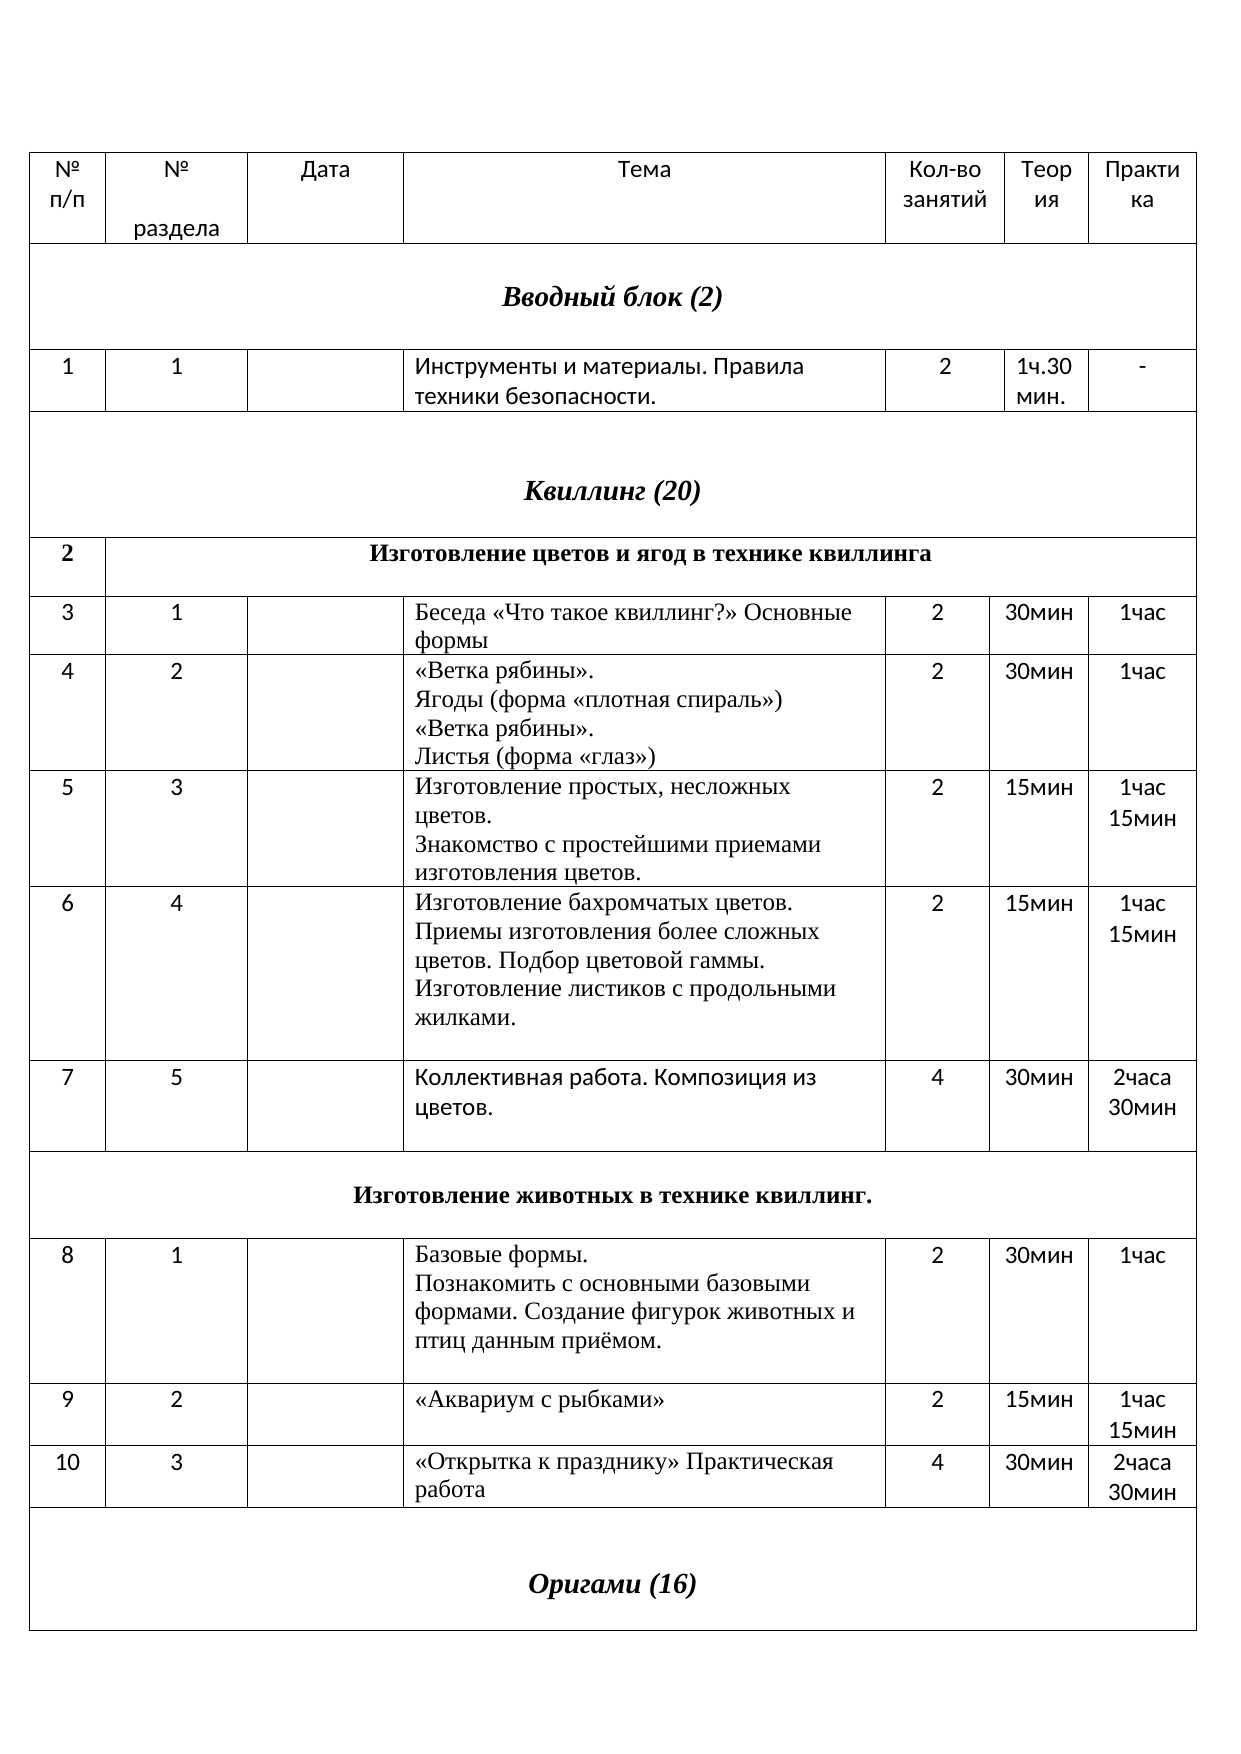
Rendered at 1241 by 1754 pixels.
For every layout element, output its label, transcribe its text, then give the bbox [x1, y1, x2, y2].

table_header Теория [1005, 153, 1088, 243]
table_cell Изготовление простых, несложных цветов. Знакомство с простейшими приемами изготовления цветов. [404, 771, 885, 886]
table_cell 10 [30, 1446, 105, 1507]
table_cell Беседа «Что такое квиллинг?» Основные формы [404, 597, 885, 654]
table_cell 1час 15мин [1089, 1384, 1196, 1445]
table_header Кол-во занятий [886, 153, 1004, 243]
table_cell 15мин [990, 887, 1088, 1060]
table_cell 6 [30, 887, 105, 1060]
table_cell [248, 1446, 403, 1507]
table_cell 2часа 30мин [1089, 1061, 1196, 1151]
table_cell 15мин [990, 1384, 1088, 1445]
table_cell Изготовление животных в технике квиллинг. [30, 1152, 1196, 1238]
table_cell - [1089, 350, 1196, 411]
table_header Тема [404, 153, 885, 243]
table_cell «Открытка к празднику» Практическая работа [404, 1446, 885, 1507]
table_cell 2 [886, 1239, 989, 1383]
table_cell 2 [30, 538, 105, 596]
table_cell 8 [30, 1239, 105, 1383]
table_cell Инструменты и материалы. Правила техники безопасности. [404, 350, 885, 411]
table_cell 1час [1089, 655, 1196, 770]
table_cell 2 [106, 655, 247, 770]
table_cell Вводный блок (2) [30, 244, 1196, 349]
table_cell 5 [30, 771, 105, 886]
table_cell 1час [1089, 597, 1196, 654]
table_cell 3 [30, 597, 105, 654]
table_cell [248, 1239, 403, 1383]
table_cell 1 [106, 350, 247, 411]
table_cell Коллективная работа. Композиция из цветов. [404, 1061, 885, 1151]
table_cell 30мин [990, 1239, 1088, 1383]
table_cell «Аквариум с рыбками» [404, 1384, 885, 1445]
table_cell Изготовление цветов и ягод в технике квиллинга [106, 538, 1196, 596]
table_cell 1 [106, 597, 247, 654]
table_cell 2 [886, 597, 989, 654]
table_cell [248, 1384, 403, 1445]
table_cell 9 [30, 1384, 105, 1445]
table_header № раздела [106, 153, 247, 243]
table_cell 4 [886, 1446, 989, 1507]
table_cell 1 [30, 350, 105, 411]
table_cell 4 [30, 655, 105, 770]
table_cell 30мин [990, 1446, 1088, 1507]
table_cell 15мин [990, 771, 1088, 886]
table_cell 2 [106, 1384, 247, 1445]
table_cell 2 [886, 350, 1004, 411]
table_cell Базовые формы. Познакомить с основными базовыми формами. Создание фигурок животных и птиц данным приёмом. [404, 1239, 885, 1383]
table_cell 1час [1089, 1239, 1196, 1383]
table_cell [248, 887, 403, 1060]
table_cell [248, 771, 403, 886]
table_cell 2 [886, 655, 989, 770]
table_cell 1час 15мин [1089, 887, 1196, 1060]
table_cell 30мин [990, 1061, 1088, 1151]
table_cell 4 [106, 887, 247, 1060]
table_cell 5 [106, 1061, 247, 1151]
table_cell «Ветка рябины». Ягоды (форма «плотная спираль») «Ветка рябины». Листья (форма «глаз») [404, 655, 885, 770]
table_cell 30мин [990, 655, 1088, 770]
table_cell Оригами (16) [30, 1508, 1196, 1630]
table_header № п/п [30, 153, 105, 243]
table_cell 1 [106, 1239, 247, 1383]
table_cell [248, 1061, 403, 1151]
table_cell 30мин [990, 597, 1088, 654]
table_cell Изготовление бахромчатых цветов. Приемы изготовления более сложных цветов. Подбор цветовой гаммы. Изготовление листиков с продольными жилками. [404, 887, 885, 1060]
table_cell 1час 15мин [1089, 771, 1196, 886]
table_header Дата [248, 153, 403, 243]
table_cell 2 [886, 1384, 989, 1445]
table_cell Квиллинг (20) [30, 412, 1196, 537]
table_cell 4 [886, 1061, 989, 1151]
table_cell 2часа 30мин [1089, 1446, 1196, 1507]
table_cell 3 [106, 1446, 247, 1507]
table_header Практика [1089, 153, 1196, 243]
table_cell 7 [30, 1061, 105, 1151]
table_cell [248, 655, 403, 770]
table_cell 2 [886, 771, 989, 886]
table_cell 3 [106, 771, 247, 886]
table_cell 1ч.30мин. [1005, 350, 1088, 411]
table_cell [248, 597, 403, 654]
table_cell [248, 350, 403, 411]
table_cell 2 [886, 887, 989, 1060]
